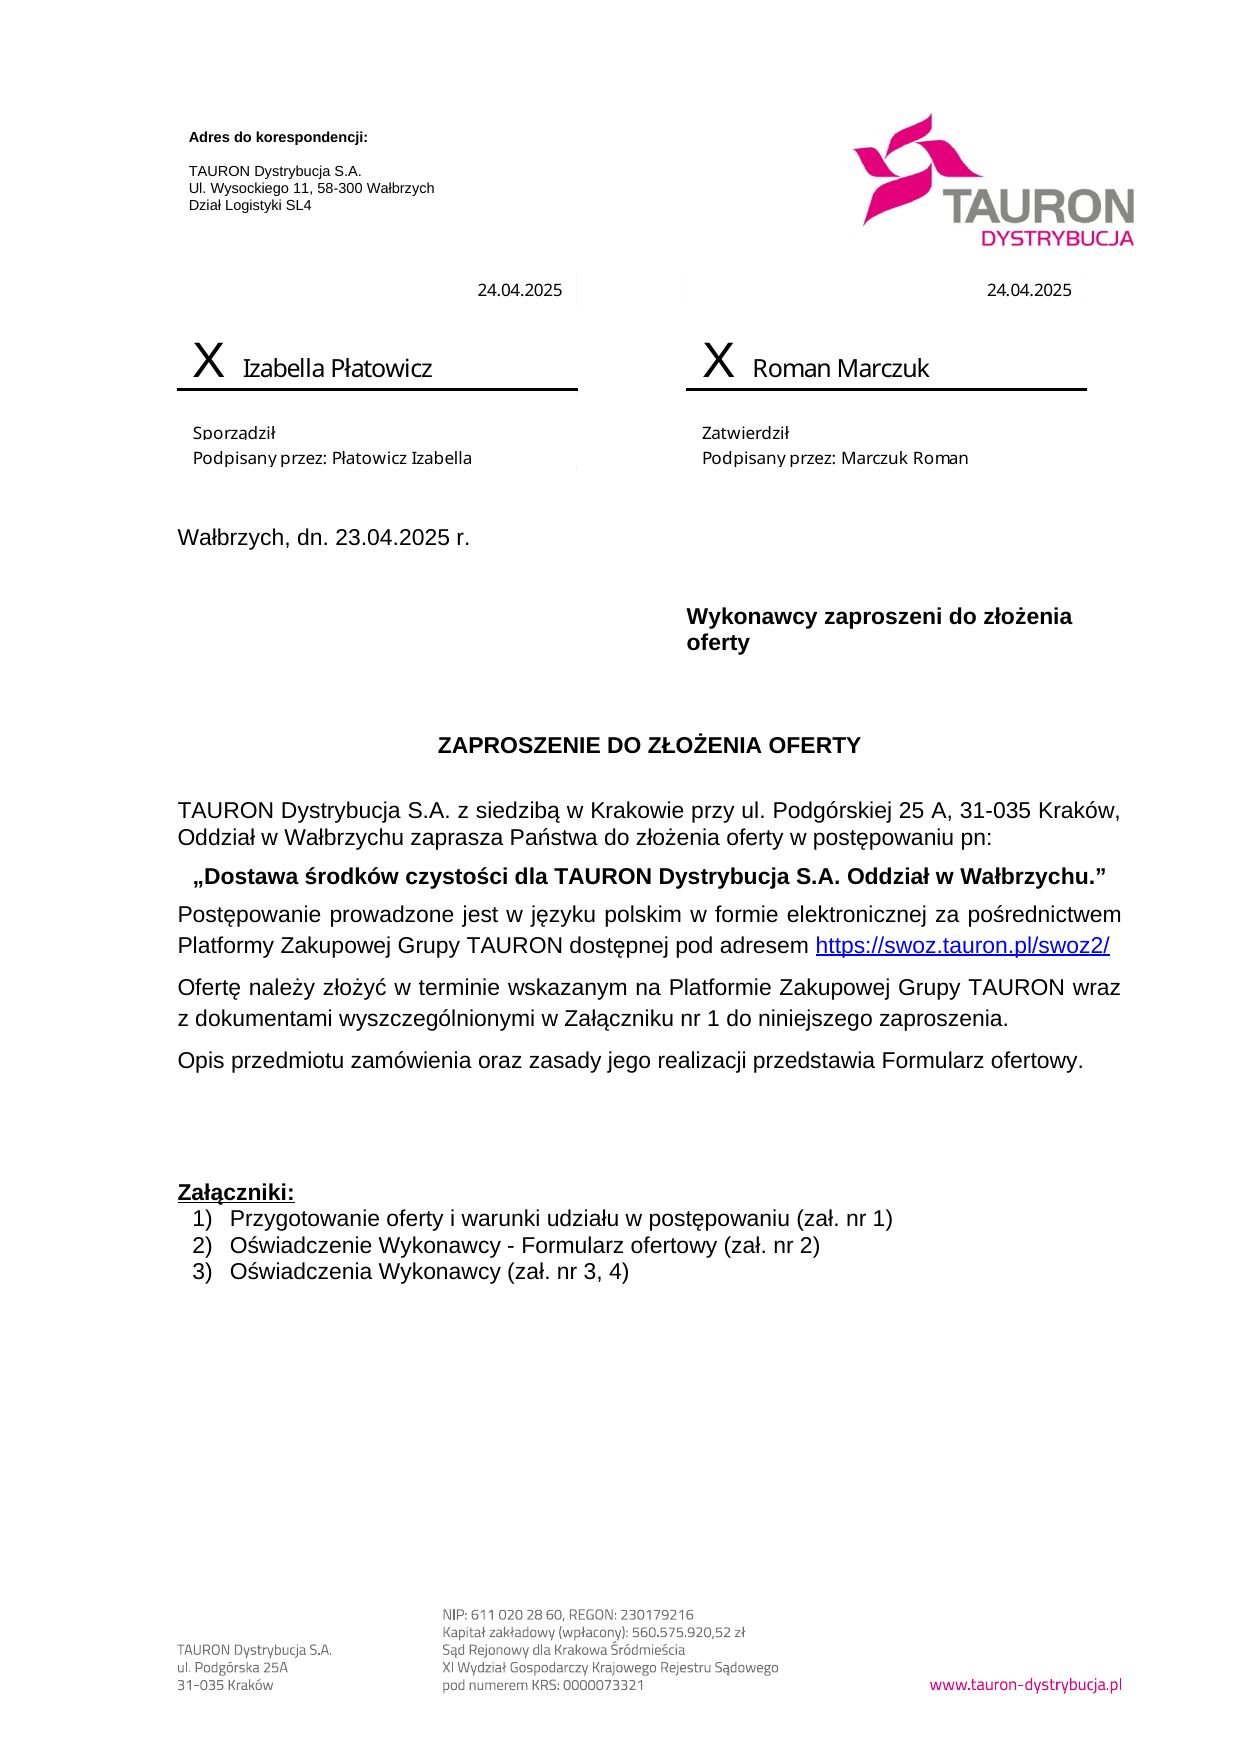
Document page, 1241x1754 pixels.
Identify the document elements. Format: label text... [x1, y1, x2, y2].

text „Dostawa środków czystości dla TAURON Dystrybucja S.A. Oddział w Wałbrzychu.” [177, 863, 1122, 889]
text ZAPROSZENIE DO ZŁOŻENIA OFERTY [177, 732, 1122, 758]
text Załączniki: [177, 1179, 1122, 1205]
text Opis przedmiotu zamówienia oraz zasady jego realizacji przedstawia Formularz ofertowy. [177, 1047, 1122, 1074]
text Wałbrzych, dn. 23.04.2025 r. [177, 524, 613, 550]
list Ofertę należy złożyć w terminie wskazanym na Platformie Zakupowej Grupy TAURON wraz z dokumentami wyszczególnionymi w Załączniku nr 1 do niniejszego zaproszenia. [177, 974, 1122, 1031]
text Wykonawcy zaproszeni do złożenia oferty [686, 603, 1122, 656]
list Postępowanie prowadzone jest w języku polskim w formie elektronicznej za pośrednictwem Platformy Zakupowej Grupy TAURON dostępnej pod adresem https://swoz.tauron.pl/swoz2/ [177, 901, 1122, 958]
picture [851, 112, 1134, 246]
list Oświadczenie Wykonawcy - Formularz ofertowy (zał. nr 2) [192, 1232, 1122, 1258]
list Oświadczenia Wykonawcy (zał. nr 3, 4) [192, 1258, 1122, 1284]
list Przygotowanie oferty i warunki udziału w postępowaniu (zał. nr 1) [192, 1205, 1122, 1232]
text TAURON Dystrybucja S.A. z siedzibą w Krakowie przy ul. Podgórskiej 25 A, 31-035 Kraków, Oddział w Wałbrzychu zaprasza Państwa do złożenia oferty w postępowaniu pn: [177, 797, 1122, 850]
